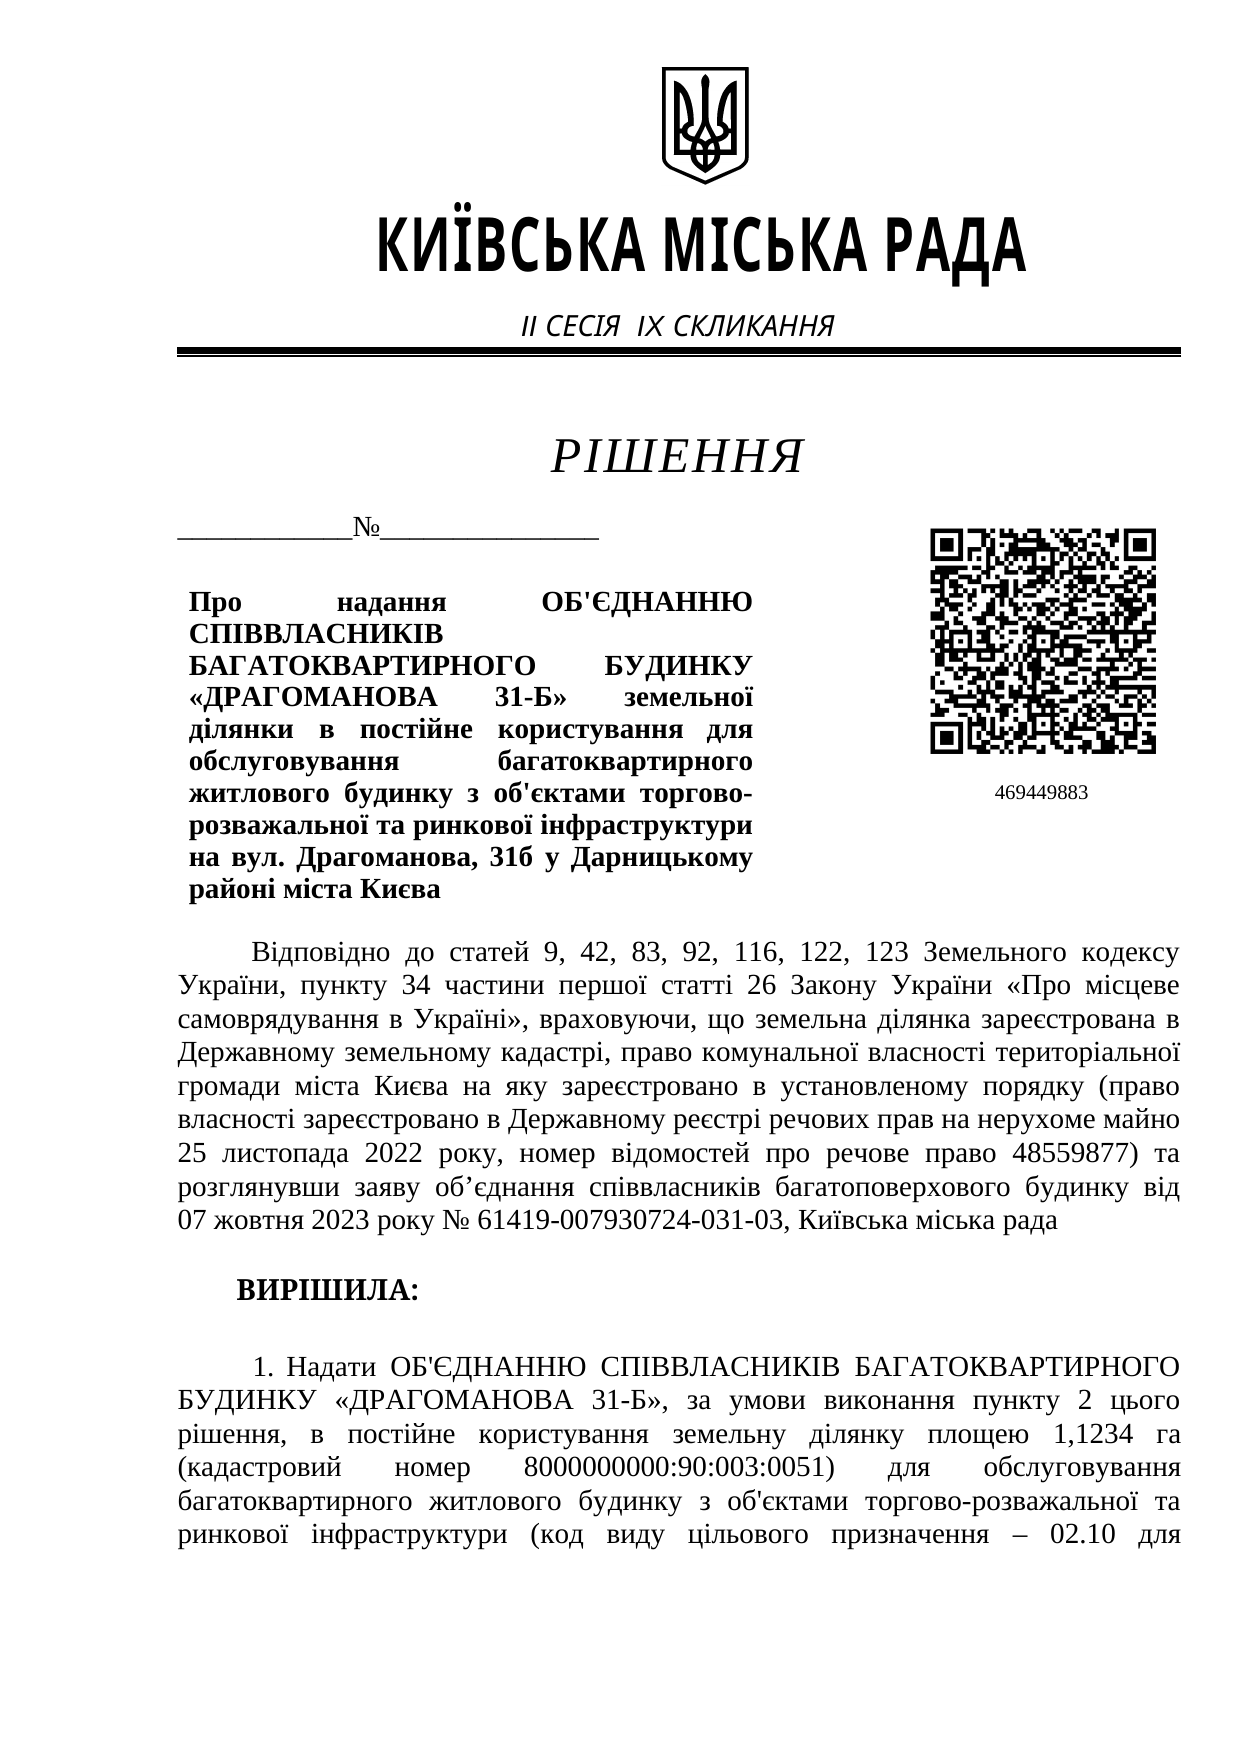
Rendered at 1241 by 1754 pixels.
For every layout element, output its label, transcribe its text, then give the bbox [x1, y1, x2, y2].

picture [660, 67, 751, 186]
subtitle II сесія IX скликання [177, 306, 1181, 347]
text КИЇВСЬКА МІСЬКА РАДА [222, 191, 1181, 293]
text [177, 1349, 1181, 1550]
text ____________№_______________ [177, 509, 1181, 542]
picture [912, 511, 1174, 772]
subtitle РІШЕННЯ [177, 426, 1181, 483]
text Відповідно до статей 9, 42, 83, 92, 116, 122, 123 Земельного кодексу України, пункту 34 частини першої статті 26 Закону України «Про місцеве самоврядування в Україні», враховуючи, що земельна ділянка зареєстрована в Державному земельному кадастрі, право комунальної власності територіальної громади міста Києва на яку зареєстровано в установленому порядку (право власності зареєстровано в Державному реєстрі речових прав на нерухоме майно 25 листопада 2022 року, номер відомостей про речове право 48559877) та розглянувши заяву об’єднання співвласників багатоповерхового будинку від 07 жовтня 2023 року № 61419-007930724-031-03, Київська міська рада [177, 934, 1181, 1236]
table_header Про надання ОБ'ЄДНАННЮ СПІВВЛАСНИКІВ БАГАТОКВАРТИРНОГО БУДИНКУ «ДРАГОМАНОВА 31-Б» земельної ділянки в постійне користування для обслуговування багатоквартирного житлового будинку з об'єктами торгово-розважальної та ринкової інфраструктури на вул. Драгоманова, 31б у Дарницькому районі міста Києва [177, 586, 764, 904]
text ВИРІШИЛА: [177, 1269, 1181, 1309]
